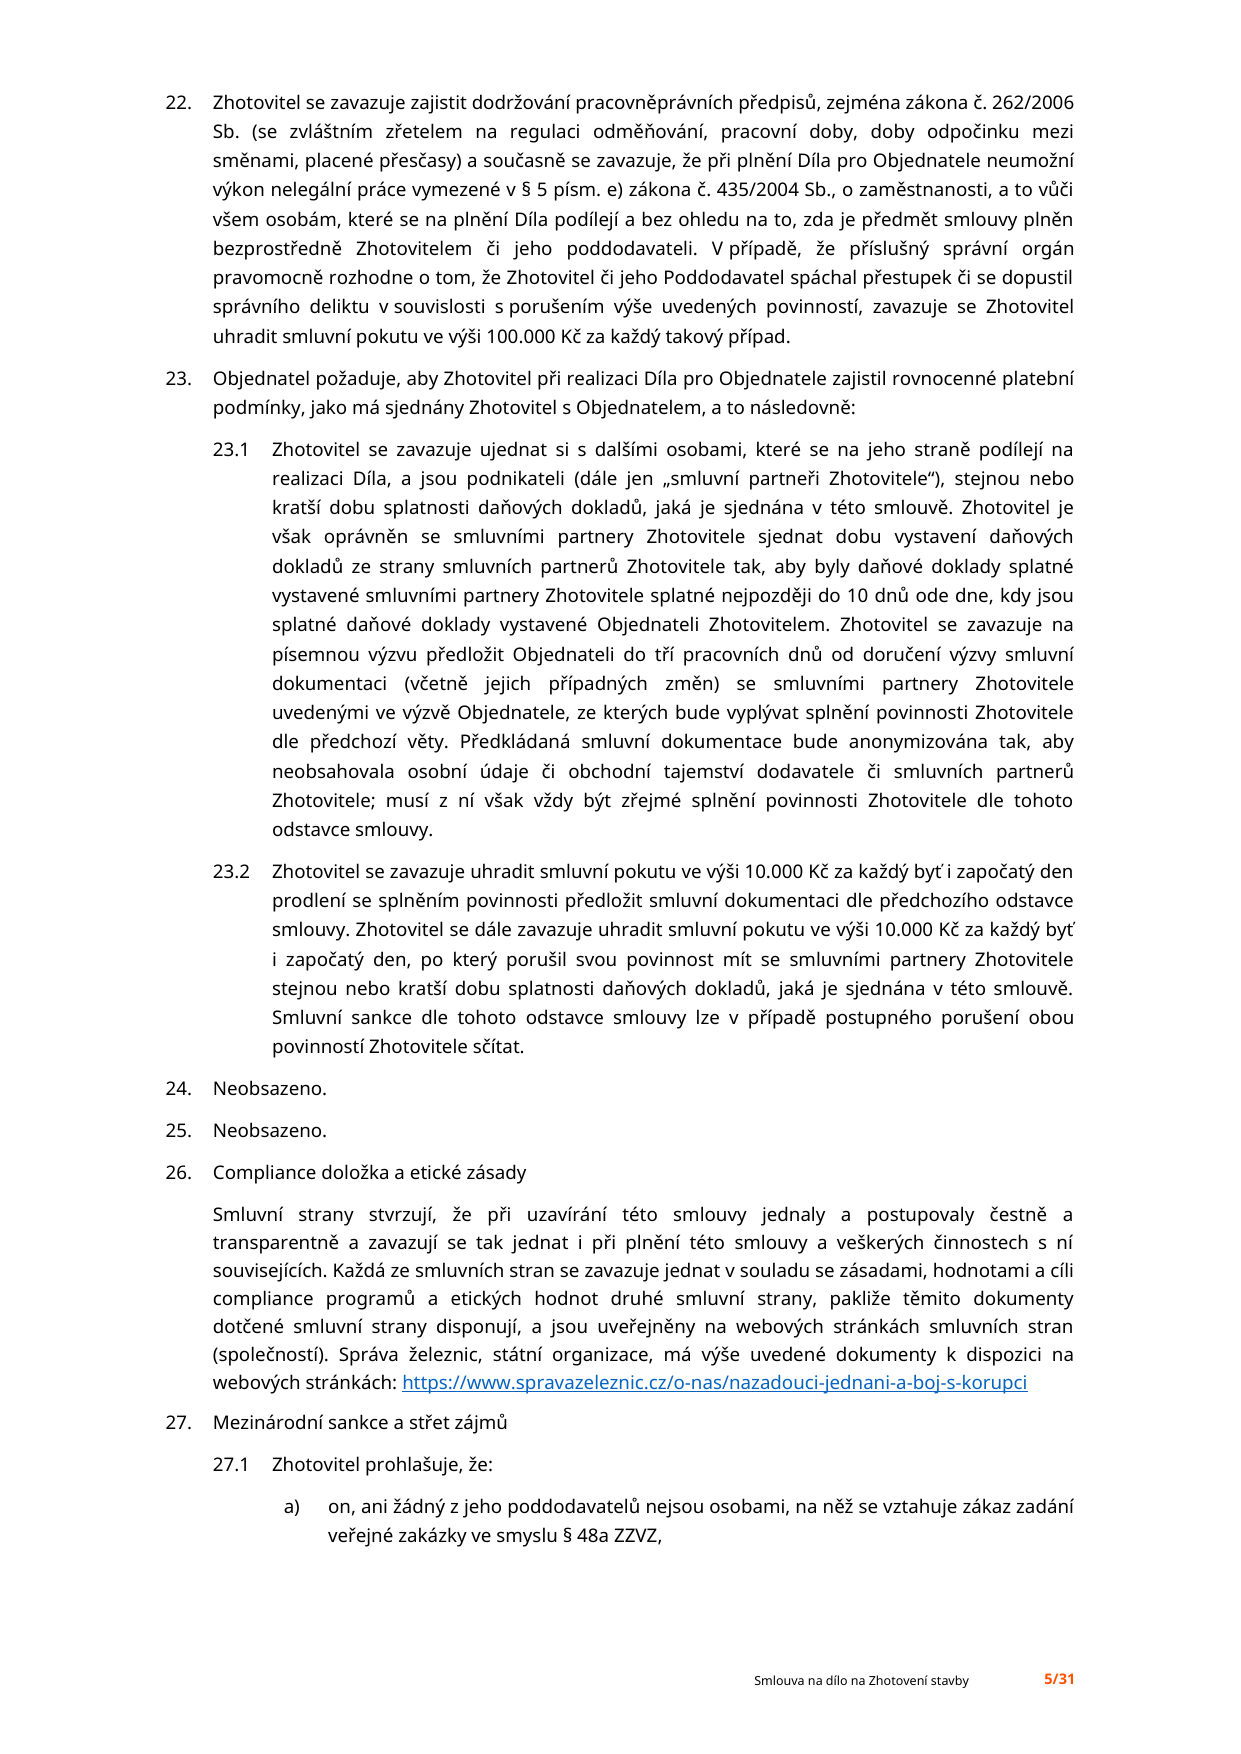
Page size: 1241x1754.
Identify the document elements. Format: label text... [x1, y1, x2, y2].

text Objednatel požaduje, aby Zhotovitel při realizaci Díla pro Objednatele zajistil rovnocenné platební podmínky, jako má sjednány Zhotovitel s Objednatelem, a to následovně: [165, 365, 1075, 420]
text Zhotovitel se zavazuje uhradit smluvní pokutu ve výši 10.000 Kč za každý byť i započatý den prodlení se splněním povinnosti předložit smluvní dokumentaci dle předchozího odstavce smlouvy. Zhotovitel se dále zavazuje uhradit smluvní pokutu ve výši 10.000 Kč za každý byť i započatý den, po který porušil svou povinnost mít se smluvními partnery Zhotovitele stejnou nebo kratší dobu splatnosti daňových dokladů, jaká je sjednána v této smlouvě. Smluvní sankce dle tohoto odstavce smlouvy lze v případě postupného porušení obou povinností Zhotovitele sčítat. [213, 858, 1075, 1059]
text on, ani žádný z jeho poddodavatelů nejsou osobami, na něž se vztahuje zákaz zadání veřejné zakázky ve smyslu § 48a ZZVZ, [283, 1493, 1075, 1548]
text Zhotovitel se zavazuje ujednat si s dalšími osobami, které se na jeho straně podílejí na realizaci Díla, a jsou podnikateli (dále jen „smluvní partneři Zhotovitele“), stejnou nebo kratší dobu splatnosti daňových dokladů, jaká je sjednána v této smlouvě. Zhotovitel je však oprávněn se smluvními partnery Zhotovitele sjednat dobu vystavení daňových dokladů ze strany smluvních partnerů Zhotovitele tak, aby byly daňové doklady splatné vystavené smluvními partnery Zhotovitele splatné nejpozději do 10 dnů ode dne, kdy jsou splatné daňové doklady vystavené Objednateli Zhotovitelem. Zhotovitel se zavazuje na písemnou výzvu předložit Objednateli do tří pracovních dnů od doručení výzvy smluvní dokumentaci (včetně jejich případných změn) se smluvními partnery Zhotovitele uvedenými ve výzvě Objednatele, ze kterých bude vyplývat splnění povinnosti Zhotovitele dle předchozí věty. Předkládaná smluvní dokumentace bude anonymizována tak, aby neobsahovala osobní údaje či obchodní tajemství dodavatele či smluvních partnerů Zhotovitele; musí z ní však vždy být zřejmé splnění povinnosti Zhotovitele dle tohoto odstavce smlouvy. [213, 436, 1075, 842]
text Neobsazeno. [165, 1117, 1075, 1143]
text Zhotovitel prohlašuje, že: [213, 1451, 1075, 1477]
text Compliance doložka a etické zásady [165, 1159, 1075, 1185]
text Zhotovitel se zavazuje zajistit dodržování pracovněprávních předpisů, zejména zákona č. 262/2006 Sb. (se zvláštním zřetelem na regulaci odměňování, pracovní doby, doby odpočinku mezi směnami, placené přesčasy) a současně se zavazuje, že při plnění Díla pro Objednatele neumožní výkon nelegální práce vymezené v § 5 písm. e) zákona č. 435/2004 Sb., o zaměstnanosti, a to vůči všem osobám, které se na plnění Díla podílejí a bez ohledu na to, zda je předmět smlouvy plněn bezprostředně Zhotovitelem či jeho poddodavateli. V případě, že příslušný správní orgán pravomocně rozhodne o tom, že Zhotovitel či jeho Poddodavatel spáchal přestupek či se dopustil správního deliktu v souvislosti s porušením výše uvedených povinností, zavazuje se Zhotovitel uhradit smluvní pokutu ve výši 100.000 Kč za každý takový případ. [165, 89, 1075, 349]
text Neobsazeno. [165, 1076, 1075, 1101]
text Smluvní strany stvrzují, že při uzavírání této smlouvy jednaly a postupovaly čestně a transparentně a zavazují se tak jednat i při plnění této smlouvy a veškerých činnostech s ní souvisejících. Každá ze smluvních stran se zavazuje jednat v souladu se zásadami, hodnotami a cíli compliance programů a etických hodnot druhé smluvní strany, pakliže těmito dokumenty dotčené smluvní strany disponují, a jsou uveřejněny na webových stránkách smluvních stran (společností). Správa železnic, státní organizace, má výše uvedené dokumenty k dispozici na webových stránkách: https://www.spravazeleznic.cz/o-nas/nazadouci-jednani-a-boj-s-korupci [213, 1201, 1075, 1394]
text Mezinárodní sankce a střet zájmů [165, 1409, 1075, 1435]
